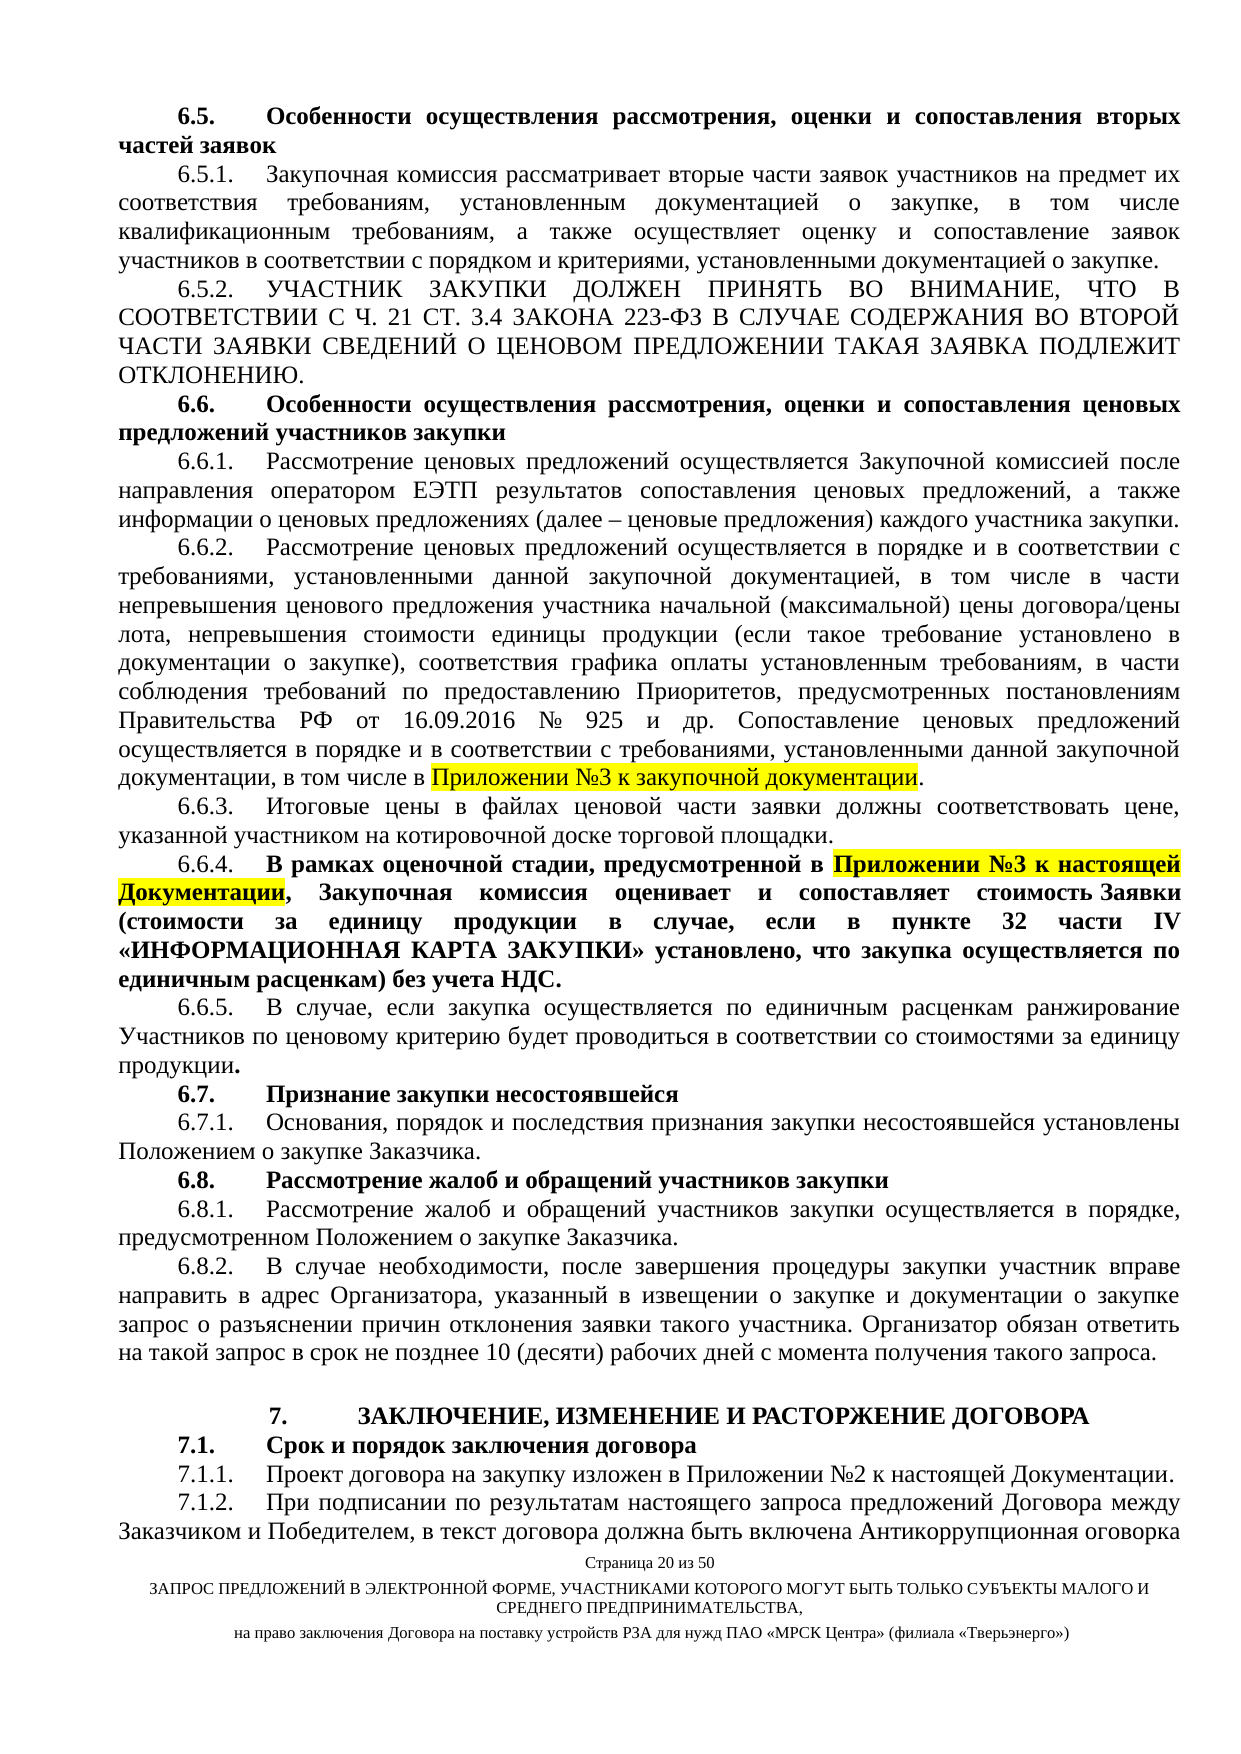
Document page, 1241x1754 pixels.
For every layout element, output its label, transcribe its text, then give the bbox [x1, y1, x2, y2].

subtitle Итоговые цены в файлах ценовой части заявки должны соответствовать цене, указанной участником на котировочной доске торговой площадки. [118, 791, 1181, 849]
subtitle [118, 1487, 1181, 1545]
subtitle ЗАКЛЮЧЕНИЕ, ИЗМЕНЕНИЕ И РАСТОРЖЕНИЕ ДОГОВОРА [118, 1401, 1181, 1430]
subtitle Проект договора на закупку изложен в Приложении №2 к настоящей Документации. [118, 1459, 1181, 1487]
subtitle Рассмотрение ценовых предложений осуществляется Закупочной комиссией после направления оператором ЕЭТП результатов сопоставления ценовых предложений, а также информации о ценовых предложениях (далее – ценовые предложения) каждого участника закупки. [118, 446, 1181, 532]
subtitle Закупочная комиссия рассматривает вторые части заявок участников на предмет их соответствия требованиям, установленным документацией о закупке, в том числе квалификационным требованиям, а также осуществляет оценку и сопоставление заявок участников в соответствии с порядком и критериями, установленными документацией о закупке. [118, 159, 1181, 274]
subtitle В случае, если закупка осуществляется по единичным расценкам ранжирование Участников по ценовому критерию будет проводиться в соответствии со стоимостями за единицу продукции. [118, 992, 1181, 1079]
subtitle Особенности осуществления рассмотрения, оценки и сопоставления ценовых предложений участников закупки [118, 389, 1181, 446]
subtitle Признание закупки несостоявшейся [118, 1079, 1181, 1107]
subtitle Особенности осуществления рассмотрения, оценки и сопоставления вторых частей заявок [118, 101, 1181, 159]
subtitle В рамках оценочной стадии, предусмотренной в Приложении №3 к настоящей Документации, Закупочная комиссия оценивает и сопоставляет стоимость Заявки (стоимости за единицу продукции в случае, если в пункте 32 части IV «ИНФОРМАЦИОННАЯ КАРТА ЗАКУПКИ» установлено, что закупка осуществляется по единичным расценкам) без учета НДС. [118, 849, 1181, 992]
subtitle Срок и порядок заключения договора [118, 1430, 1181, 1459]
subtitle Рассмотрение жалоб и обращений участников закупки осуществляется в порядке, предусмотренном Положением о закупке Заказчика. [118, 1194, 1181, 1251]
subtitle УЧАСТНИК ЗАКУПКИ ДОЛЖЕН ПРИНЯТЬ ВО ВНИМАНИЕ, ЧТО В СООТВЕТСТВИИ С Ч. 21 СТ. 3.4 ЗАКОНА 223-ФЗ В СЛУЧАЕ СОДЕРЖАНИЯ ВО ВТОРОЙ ЧАСТИ ЗАЯВКИ СВЕДЕНИЙ О ЦЕНОВОМ ПРЕДЛОЖЕНИИ ТАКАЯ ЗАЯВКА ПОДЛЕЖИТ ОТКЛОНЕНИЮ. [118, 274, 1181, 389]
subtitle В случае необходимости, после завершения процедуры закупки участник вправе направить в адрес Организатора, указанный в извещении о закупке и документации о закупке запрос о разъяснении причин отклонения заявки такого участника. Организатор обязан ответить на такой запрос в срок не позднее 10 (десяти) рабочих дней с момента получения такого запроса. [118, 1251, 1181, 1366]
subtitle Рассмотрение ценовых предложений осуществляется в порядке и в соответствии с требованиями, установленными данной закупочной документацией, в том числе в части непревышения ценового предложения участника начальной (максимальной) цены договора/цены лота, непревышения стоимости единицы продукции (если такое требование установлено в документации о закупке), соответствия графика оплаты установленным требованиям, в части соблюдения требований по предоставлению Приоритетов, предусмотренных постановлениям Правительства РФ от 16.09.2016 № 925 и др. Сопоставление ценовых предложений осуществляется в порядке и в соответствии с требованиями, установленными данной закупочной документации, в том числе в Приложении №3 к закупочной документации. [118, 532, 1181, 791]
subtitle Основания, порядок и последствия признания закупки несостоявшейся установлены Положением о закупке Заказчика. [118, 1107, 1181, 1165]
subtitle Рассмотрение жалоб и обращений участников закупки [118, 1165, 1181, 1194]
